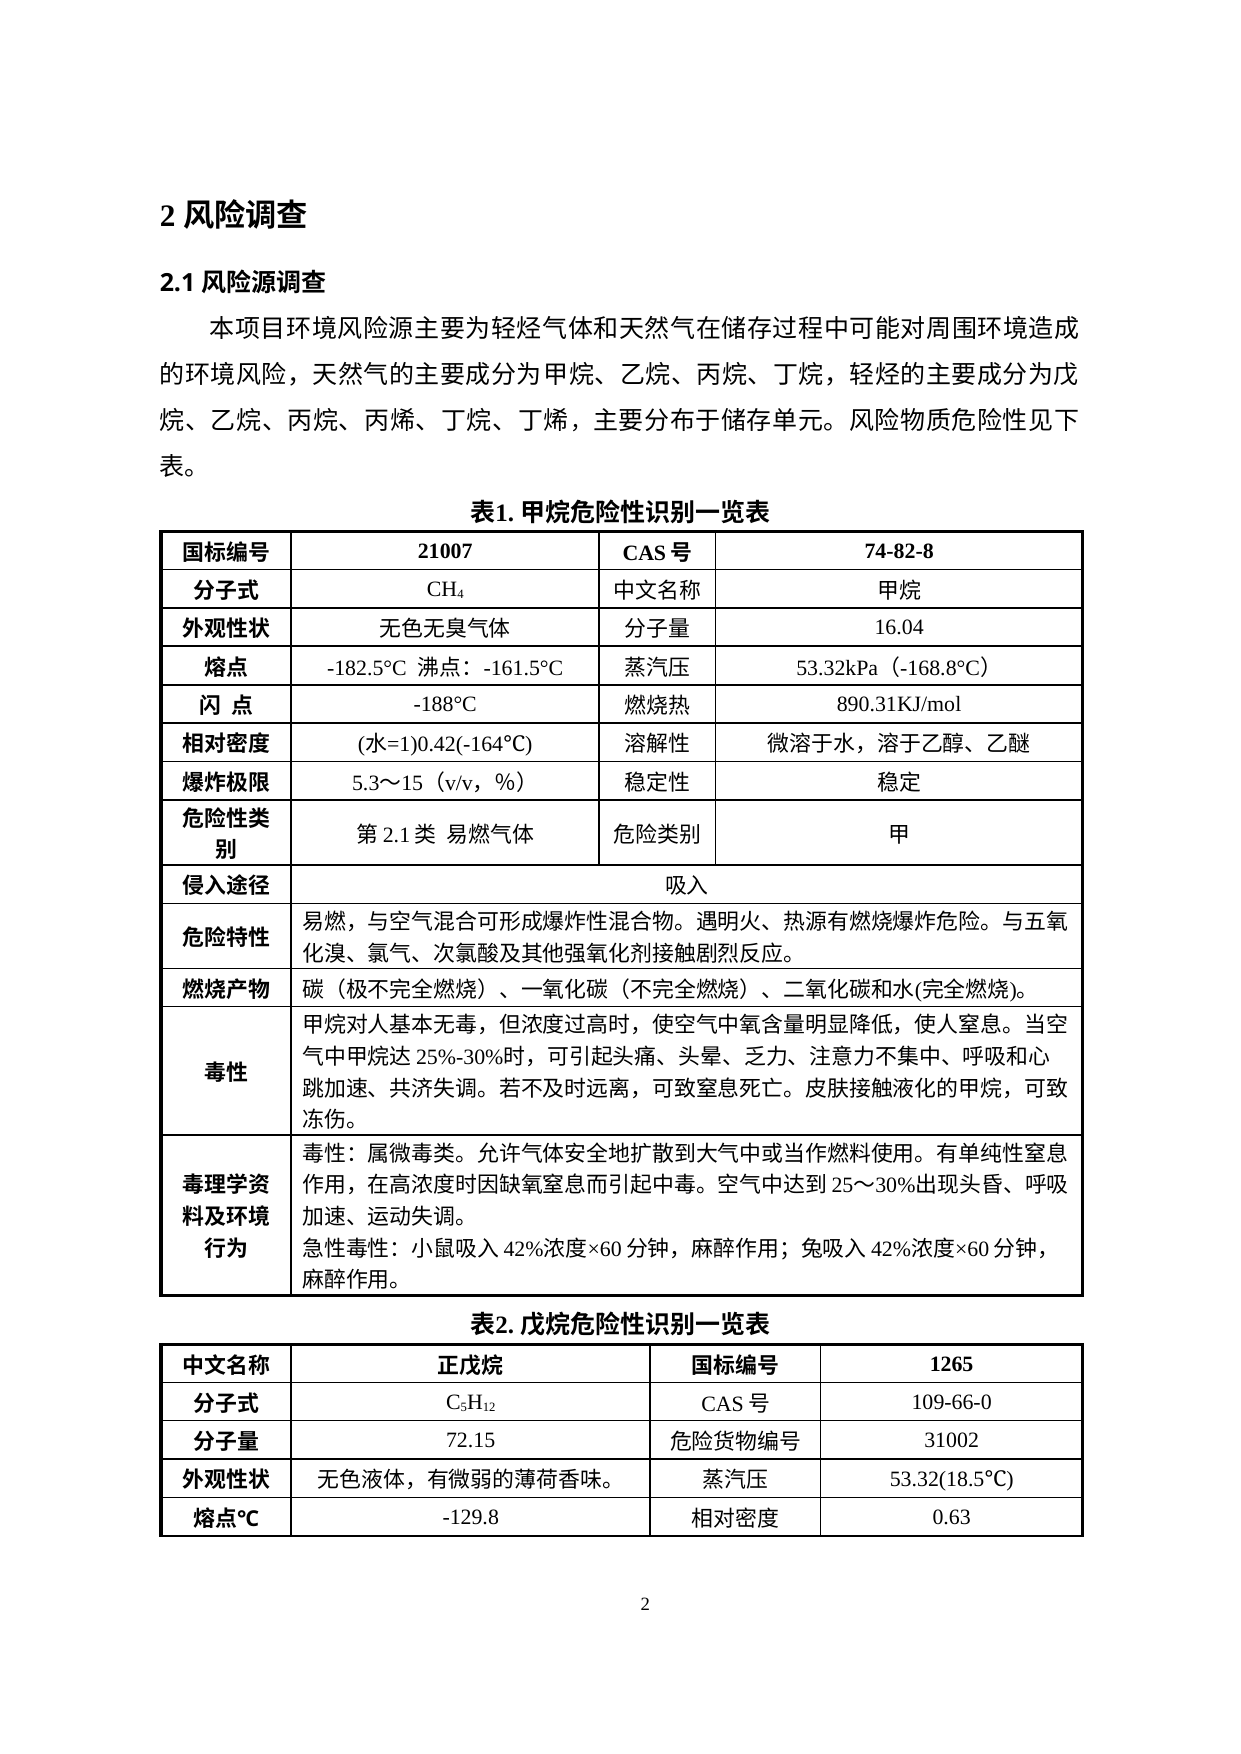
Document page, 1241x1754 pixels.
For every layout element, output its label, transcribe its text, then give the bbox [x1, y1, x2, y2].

table_cell 易燃，与空气混合可形成爆炸性混合物。遇明火、热源有燃烧爆炸危险。与五氧化溴、氯气、次氯酸及其他强氧化剂接触剧烈反应。 [292, 904, 1081, 967]
table_cell 甲烷对人基本无毒，但浓度过高时，使空气中氧含量明显降低，使人窒息。当空气中甲烷达25%-30%时，可引起头痛、头晕、乏力、注意力不集中、呼吸和心跳加速、共济失调。若不及时远离，可致窒息死亡。皮肤接触液化的甲烷，可致冻伤。 [292, 1007, 1081, 1134]
table_cell (水=1)0.42(-164℃) [292, 724, 598, 761]
table_header 正戊烷 [292, 1346, 649, 1381]
text 甲烷危险性识别一览表 [159, 484, 1081, 530]
table_header 74-82-8 [716, 533, 1081, 568]
table_cell 外观性状 [163, 609, 290, 645]
table_cell 72.15 [292, 1421, 649, 1458]
subtitle 风险调查 [159, 190, 1081, 235]
table_cell 中文名称 [600, 570, 715, 607]
table_cell 侵入途径 [163, 866, 290, 902]
table_cell 燃烧产物 [163, 969, 290, 1006]
table_cell 无色无臭气体 [292, 609, 598, 645]
table_cell 第2.1类 易燃气体 [292, 801, 598, 864]
table_cell 熔点 [163, 647, 290, 684]
table_cell 外观性状 [163, 1460, 290, 1497]
table_cell 5.3～15（v/v，％） [292, 762, 598, 799]
text 戊烷危险性识别一览表 [159, 1297, 1081, 1343]
table_cell 无色液体，有微弱的薄荷香味。 [292, 1460, 649, 1497]
table_cell 相对密度 [651, 1498, 820, 1535]
table_cell CH4 [292, 570, 598, 607]
table_header 1265 [821, 1346, 1081, 1381]
table_cell 毒性 [163, 1007, 290, 1134]
table_cell 0.63 [821, 1498, 1081, 1535]
table_cell 53.32(18.5℃) [821, 1460, 1081, 1497]
table_cell 31002 [821, 1421, 1081, 1458]
table_cell 53.32kPa（-168.8°C） [716, 647, 1081, 684]
table_cell 危险性类别 [163, 801, 290, 864]
table_cell 甲 [716, 801, 1081, 864]
table_header 国标编号 [163, 533, 290, 568]
table_cell 爆炸极限 [163, 762, 290, 799]
table_cell 燃烧热 [600, 686, 715, 722]
table_cell 分子量 [163, 1421, 290, 1458]
table_cell C5H12 [292, 1383, 649, 1420]
table_cell 相对密度 [163, 724, 290, 761]
table_cell 危险特性 [163, 904, 290, 967]
table_cell 闪 点 [163, 686, 290, 722]
table_cell 毒理学资料及环境行为 [163, 1136, 290, 1294]
table_cell 分子式 [163, 1383, 290, 1420]
table_cell 分子式 [163, 570, 290, 607]
table_cell 溶解性 [600, 724, 715, 761]
table_cell 微溶于水，溶于乙醇、乙醚 [716, 724, 1081, 761]
table_cell 稳定性 [600, 762, 715, 799]
table_cell CAS号 [651, 1383, 820, 1420]
table_header 国标编号 [651, 1346, 820, 1381]
table_cell 毒性：属微毒类。允许气体安全地扩散到大气中或当作燃料使用。有单纯性窒息 作用，在高浓度时因缺氧窒息而引起中毒。空气中达到25～30%出现头昏、呼吸加速、运动失调。 急性毒性：小鼠吸入42%浓度×60分钟，麻醉作用；兔吸入42%浓度×60分钟，麻醉作用。 [292, 1136, 1081, 1294]
table_cell 分子量 [600, 609, 715, 645]
table_cell 稳定 [716, 762, 1081, 799]
table_cell 甲烷 [716, 570, 1081, 607]
table_cell 蒸汽压 [600, 647, 715, 684]
table_cell 16.04 [716, 609, 1081, 645]
table_header CAS号 [600, 533, 715, 568]
subtitle 风险源调查 [159, 255, 1081, 301]
table_header 21007 [292, 533, 598, 568]
table_cell 熔点℃ [163, 1498, 290, 1535]
text 本项目环境风险源主要为轻烃气体和天然气在储存过程中可能对周围环境造成的环境风险，天然气的主要成分为甲烷、乙烷、丙烷、丁烷，轻烃的主要成分为戊烷、乙烷、丙烷、丙烯、丁烷、丁烯，主要分布于储存单元。风险物质危险性见下表。 [159, 301, 1081, 484]
table_cell 危险货物编号 [651, 1421, 820, 1458]
table_cell -188°C [292, 686, 598, 722]
table_cell 吸入 [292, 866, 1081, 902]
table_cell 890.31KJ/mol [716, 686, 1081, 722]
table_cell 危险类别 [600, 801, 715, 864]
table_cell 109-66-0 [821, 1383, 1081, 1420]
table_cell 蒸汽压 [651, 1460, 820, 1497]
table_cell -129.8 [292, 1498, 649, 1535]
table_cell -182.5°C 沸点：-161.5°C [292, 647, 598, 684]
table_cell 碳（极不完全燃烧）、一氧化碳（不完全燃烧）、二氧化碳和水(完全燃烧)。 [292, 969, 1081, 1006]
table_header 中文名称 [163, 1346, 290, 1381]
